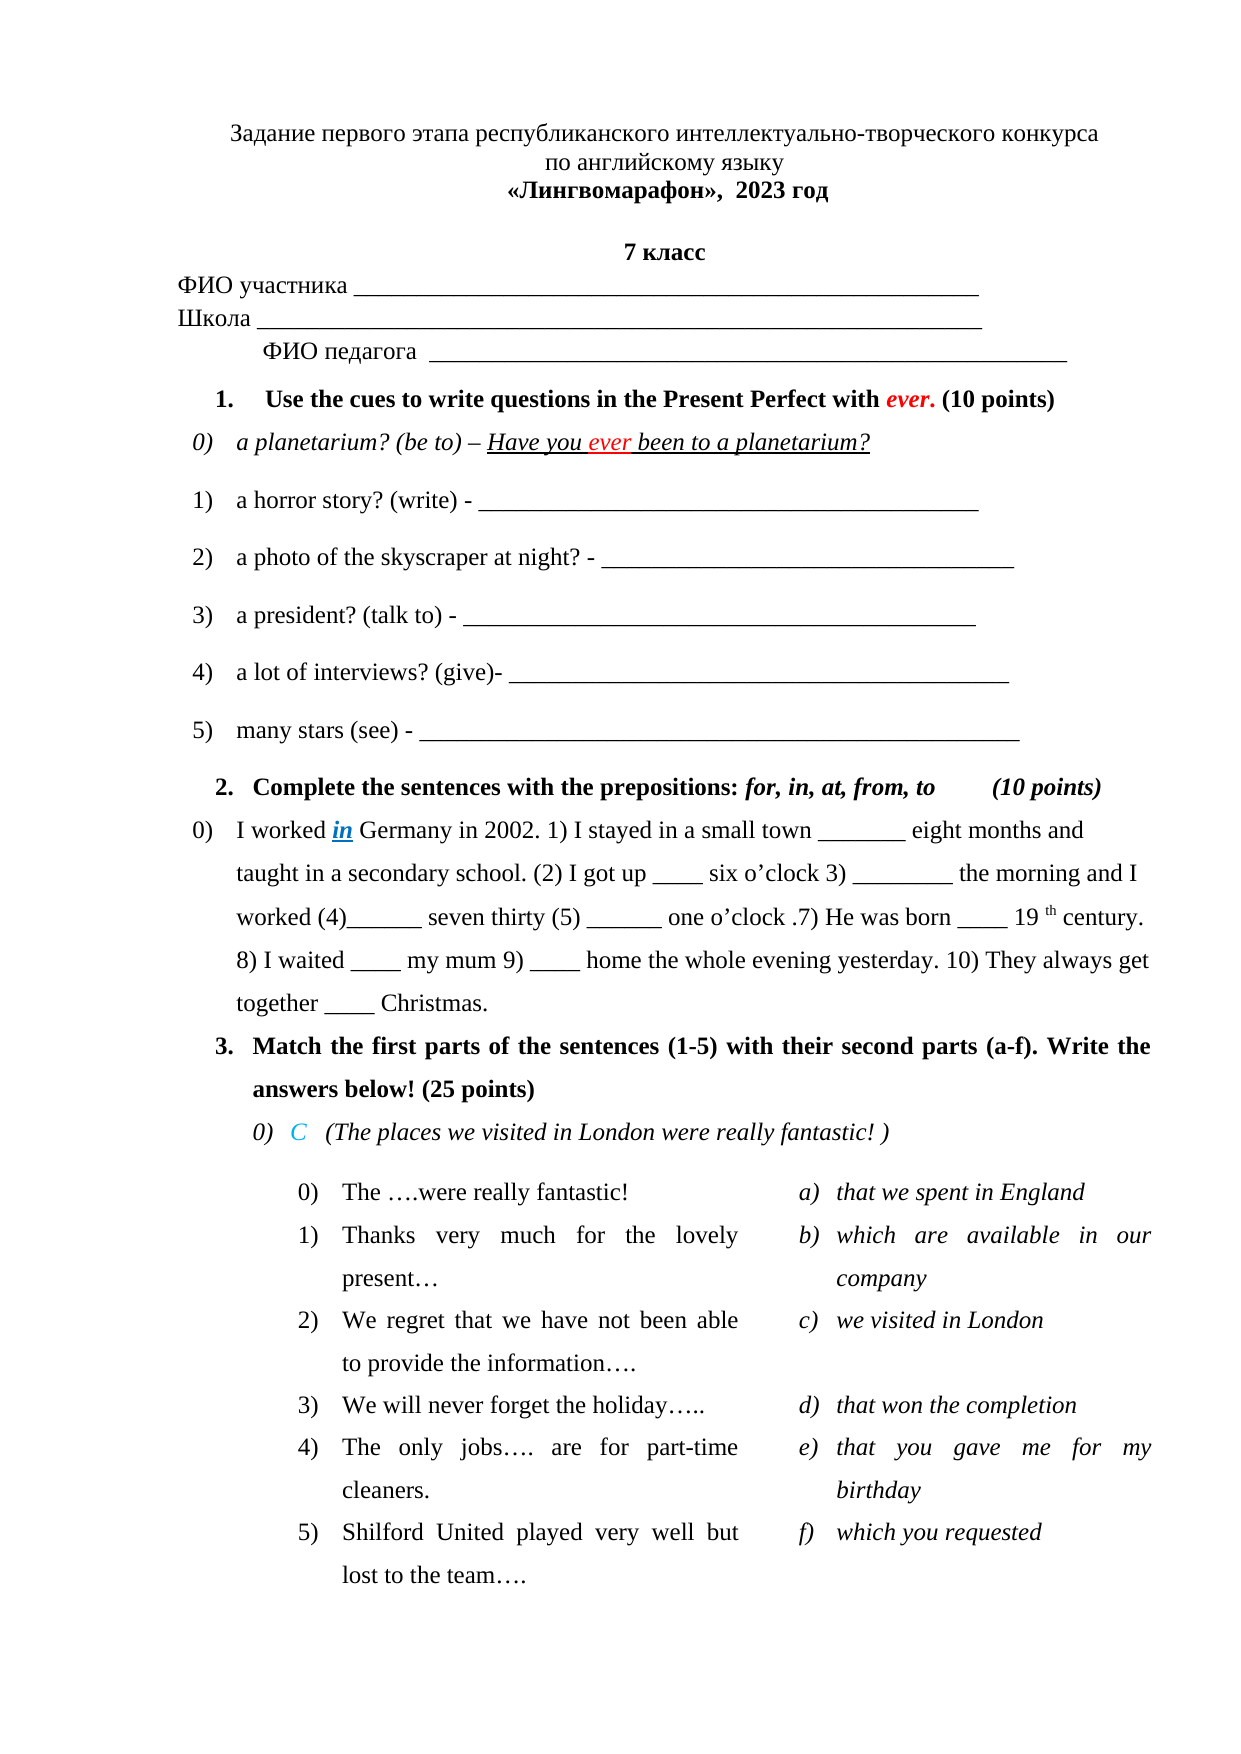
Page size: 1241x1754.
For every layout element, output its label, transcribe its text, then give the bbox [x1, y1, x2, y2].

list a president? (talk to) - _________________________________________ [192, 600, 1152, 628]
text «Лингвомарафон», 2023 год [177, 176, 1152, 204]
table_cell We will never forget the holiday….. [279, 1390, 750, 1432]
table_cell The only jobs…. are for part-time cleaners. [279, 1432, 750, 1517]
list a planetarium? (be to) – Have you ever been to a planetarium? [192, 427, 1152, 456]
text Школа __________________________________________________________ [177, 303, 1152, 332]
table_cell we visited in London [750, 1305, 1163, 1390]
list many stars (see) - ________________________________________________ [192, 715, 1152, 743]
table_cell which you requested [750, 1517, 1163, 1602]
table_cell We regret that we have not been able to provide the information…. [279, 1305, 750, 1390]
text 7 класс [177, 237, 1152, 266]
table_header that we spent in England which are available in our company [750, 1177, 1163, 1305]
list I worked in Germany in 2002. 1) I stayed in a small town _______ eight months and taught in a secondary school. (2) I got up ____ six o’clock 3) ________ the morning and I worked (4)______ seven thirty (5) ______ one o’clock .7) He was born ____ 19 th century. 8) I waited ____ my mum 9) ____ home the whole evening yesterday. 10) They always get together ____ Christmas. [192, 815, 1152, 1017]
table_cell that won the completion [750, 1390, 1163, 1432]
text по английскому языку [177, 147, 1152, 176]
table_cell that you gave me for my birthday [750, 1432, 1163, 1517]
text ФИО педагога ___________________________________________________ [177, 336, 1152, 365]
list C (The places we visited in London were really fantastic! ) [252, 1117, 1152, 1146]
list Complete the sentences with the prepositions: for, in, at, from, to (10 points) [215, 772, 1152, 801]
text Задание первого этапа республиканского интеллектуально-творческого конкурса [177, 118, 1152, 147]
list Use the cues to write questions in the Present Perfect with ever. (10 points) [215, 384, 1152, 413]
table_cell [279, 1517, 750, 1602]
list a lot of interviews? (give)- ________________________________________ [192, 657, 1152, 686]
list a photo of the skyscraper at night? - _________________________________ [192, 542, 1152, 571]
text ФИО участника __________________________________________________ [177, 270, 1152, 299]
table_header The ….were really fantastic! Thanks very much for the lovely present… [279, 1177, 750, 1305]
list Match the first parts of the sentences (1-5) with their second parts (a-f). Write the answers below! (25 points) [215, 1031, 1152, 1103]
list a horror story? (write) - ________________________________________ [192, 485, 1152, 513]
